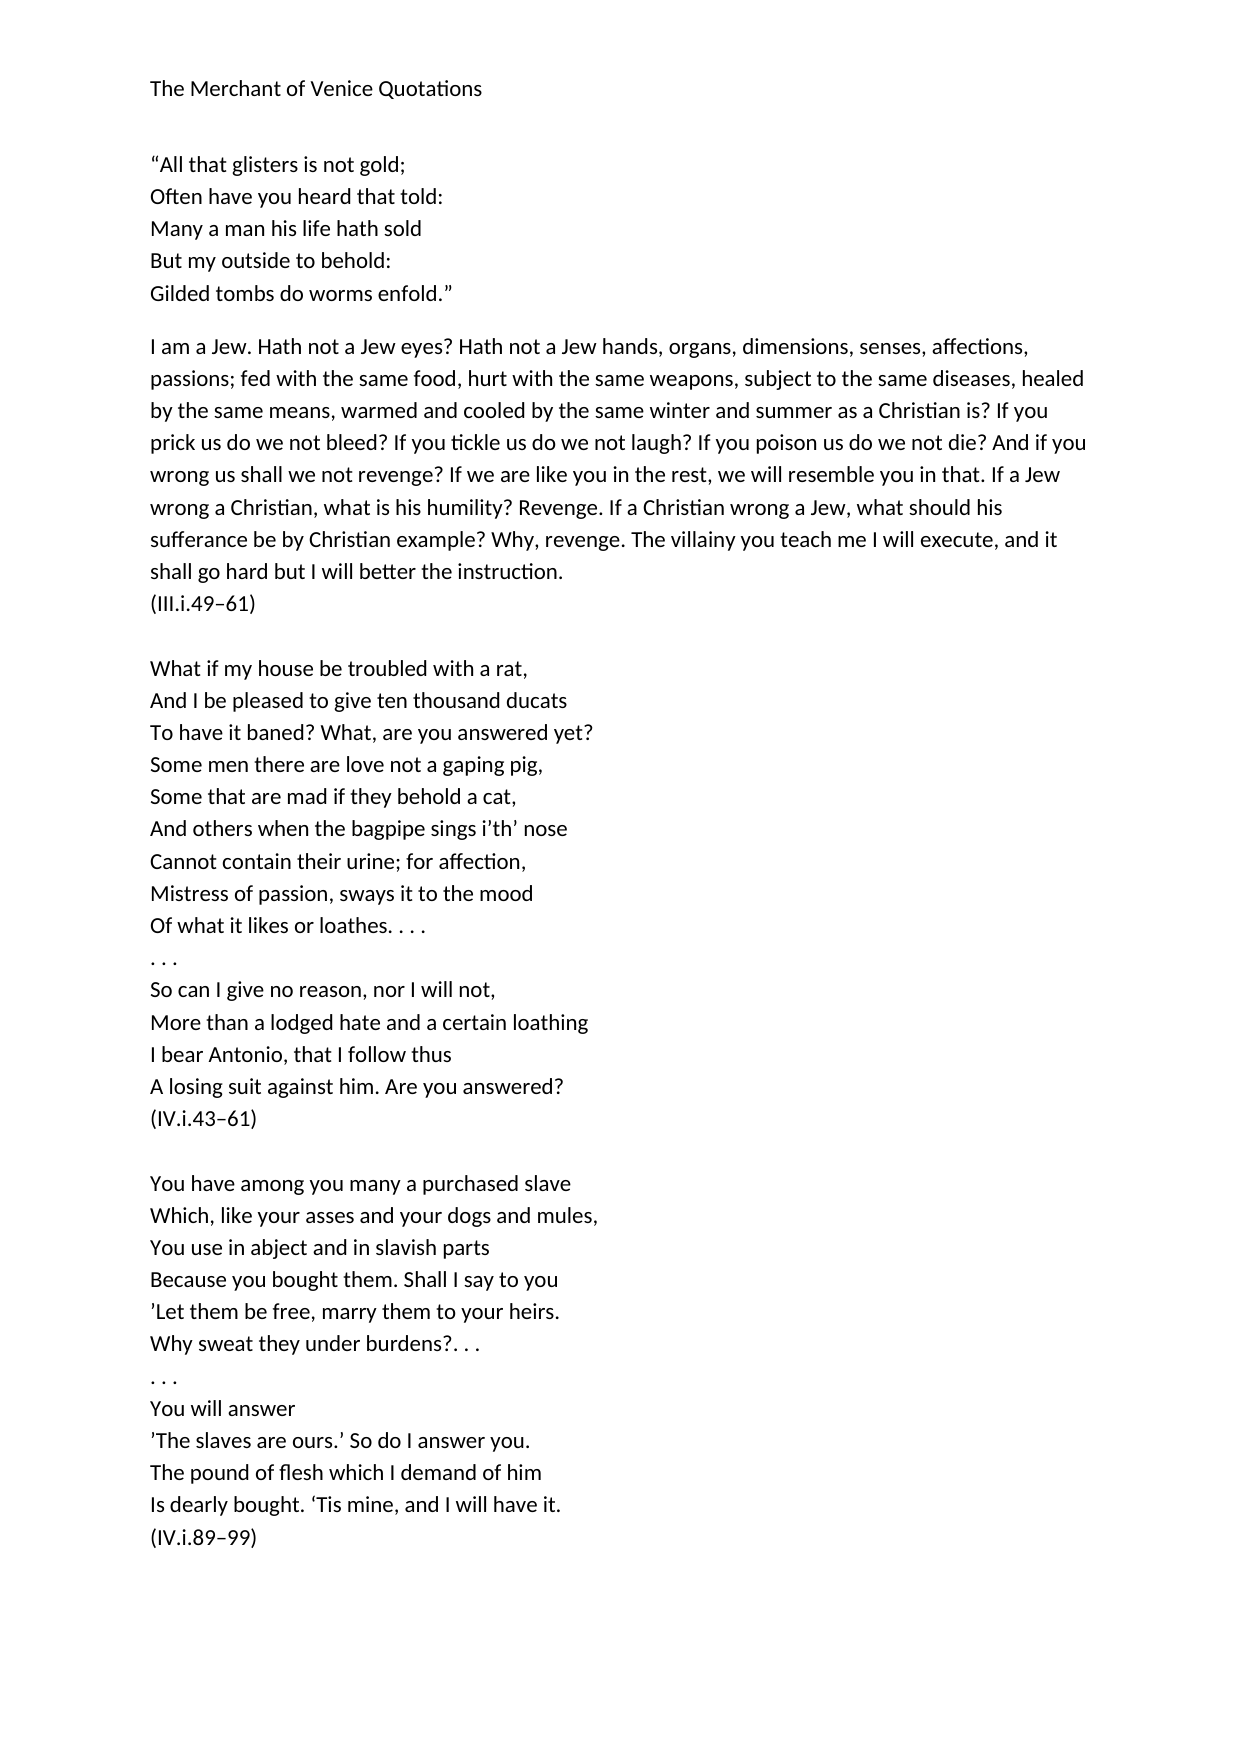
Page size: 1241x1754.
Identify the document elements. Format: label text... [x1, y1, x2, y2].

text “All that glisters is not gold; Often have you heard that told: Many a man his life hath sold But my outside to behold: Gilded tombs do worms enfold.” [150, 150, 1090, 307]
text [150, 332, 1090, 1583]
